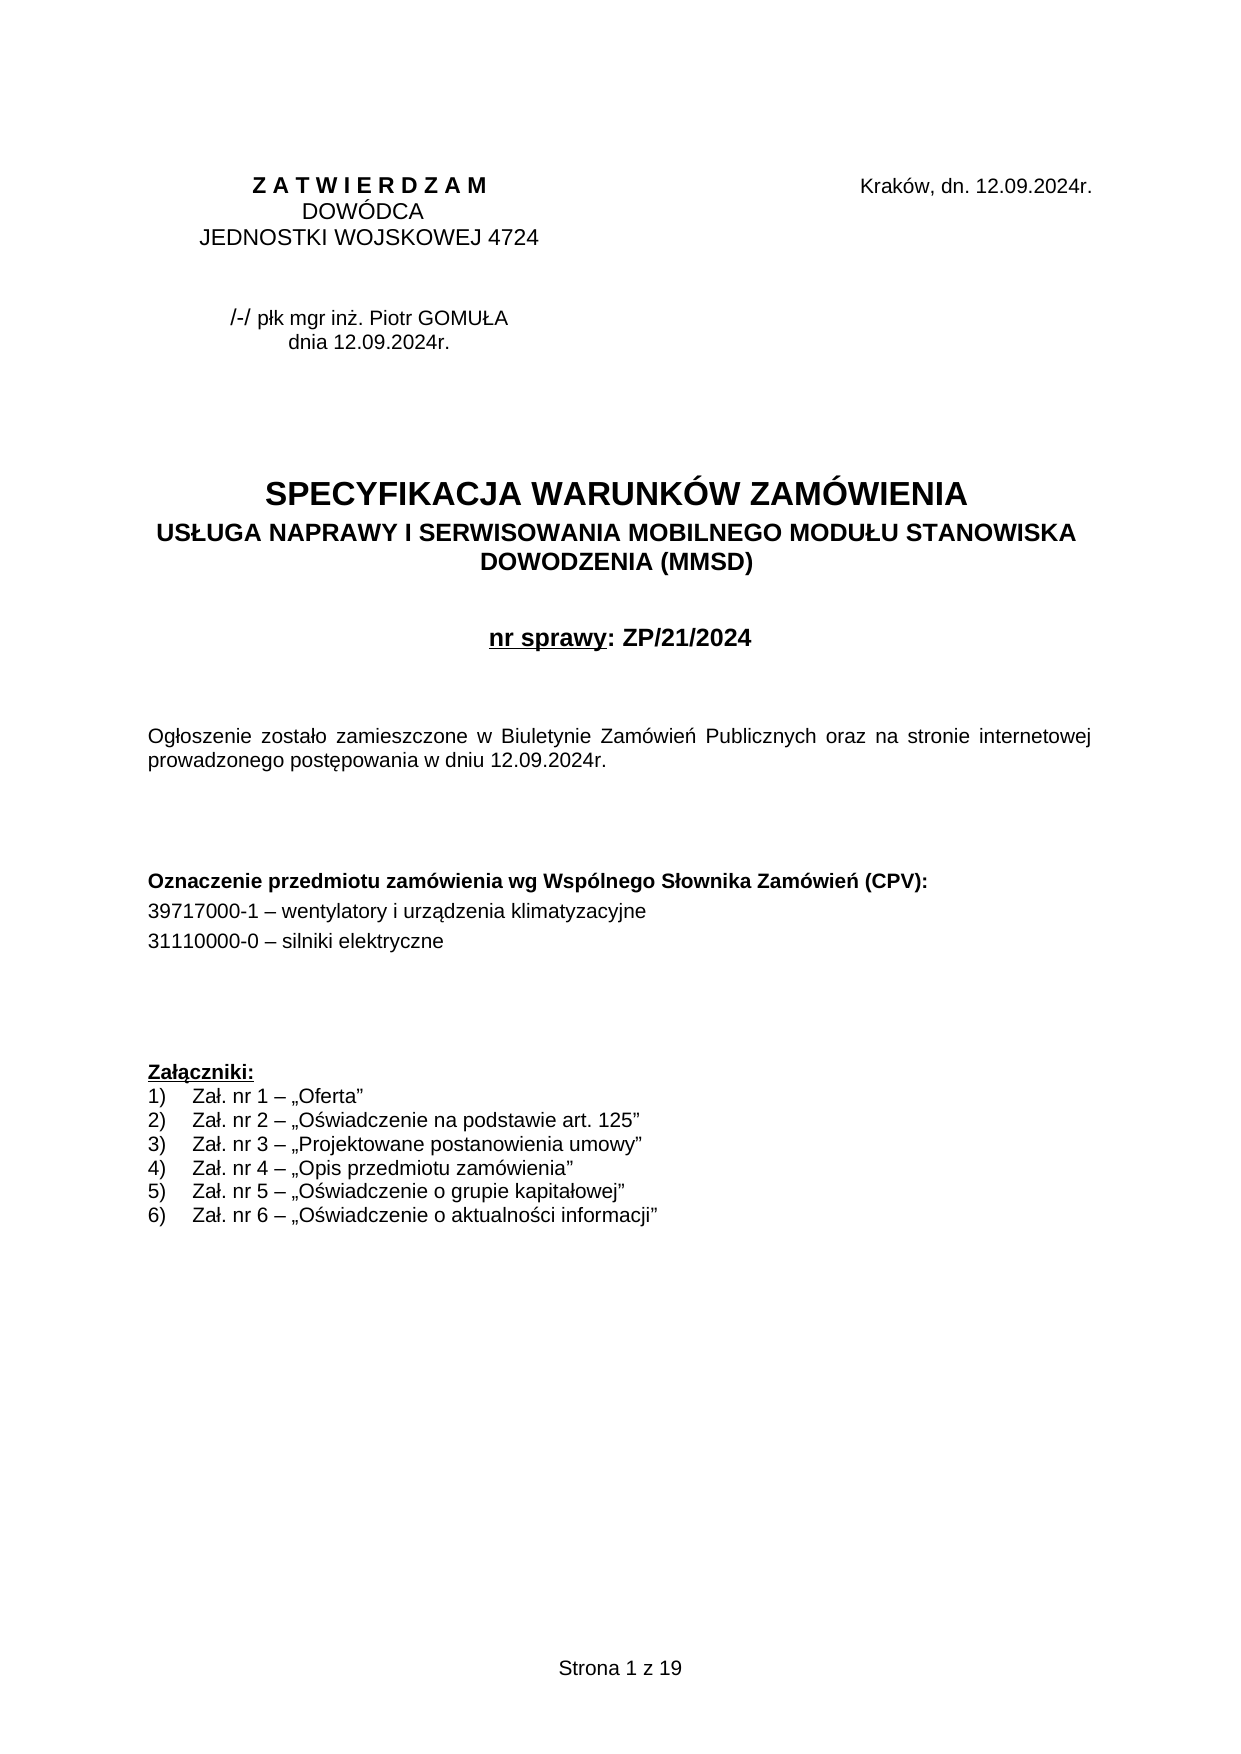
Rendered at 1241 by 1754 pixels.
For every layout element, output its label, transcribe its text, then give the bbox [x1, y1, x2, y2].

text Załączniki: [148, 1059, 1093, 1083]
list Zał. nr 4 – „Opis przedmiotu zamówienia” [148, 1155, 1093, 1179]
text SPECYFIKACJA WARUNKÓW ZAMÓWIENIA [148, 473, 1086, 512]
text nr sprawy: ZP/21/2024 [148, 623, 1093, 652]
text DOWÓDCA [148, 198, 1093, 224]
list Zał. nr 1 – „Oferta” [148, 1083, 1093, 1107]
text Ogłoszenie zostało zamieszczone w Biuletynie Zamówień Publicznych oraz na stronie internetowej prowadzonego postępowania w dniu 12.09.2024r. [148, 724, 1093, 772]
list Zał. nr 2 – „Oświadczenie na podstawie art. 125” [148, 1107, 1093, 1131]
list Zał. nr 3 – „Projektowane postanowienia umowy” [148, 1131, 1093, 1155]
text 31110000-0 – silniki elektryczne [148, 929, 1093, 953]
list Zał. nr 6 – „Oświadczenie o aktualności informacji” [148, 1203, 1093, 1227]
text /-/ płk mgr inż. Piotr GOMUŁA [148, 303, 1093, 330]
text USŁUGA naprawy i serwisowania Mobilnego Modułu Stanowiska Dowodzenia (MMSD) [148, 518, 1086, 575]
text JEDNOSTKI WOJSKOWEJ 4724 [148, 224, 1093, 251]
text Oznaczenie przedmiotu zamówienia wg Wspólnego Słownika Zamówień (CPV): [148, 868, 1093, 892]
text 39717000-1 – wentylatory i urządzenia klimatyzacyjne [148, 899, 1093, 923]
text dnia 12.09.2024r. [148, 330, 1093, 354]
list Zał. nr 5 – „Oświadczenie o grupie kapitałowej” [148, 1179, 1093, 1203]
text Z A T W I E R D Z A M Kraków, dn. 12.09.2024r. [148, 172, 1093, 198]
